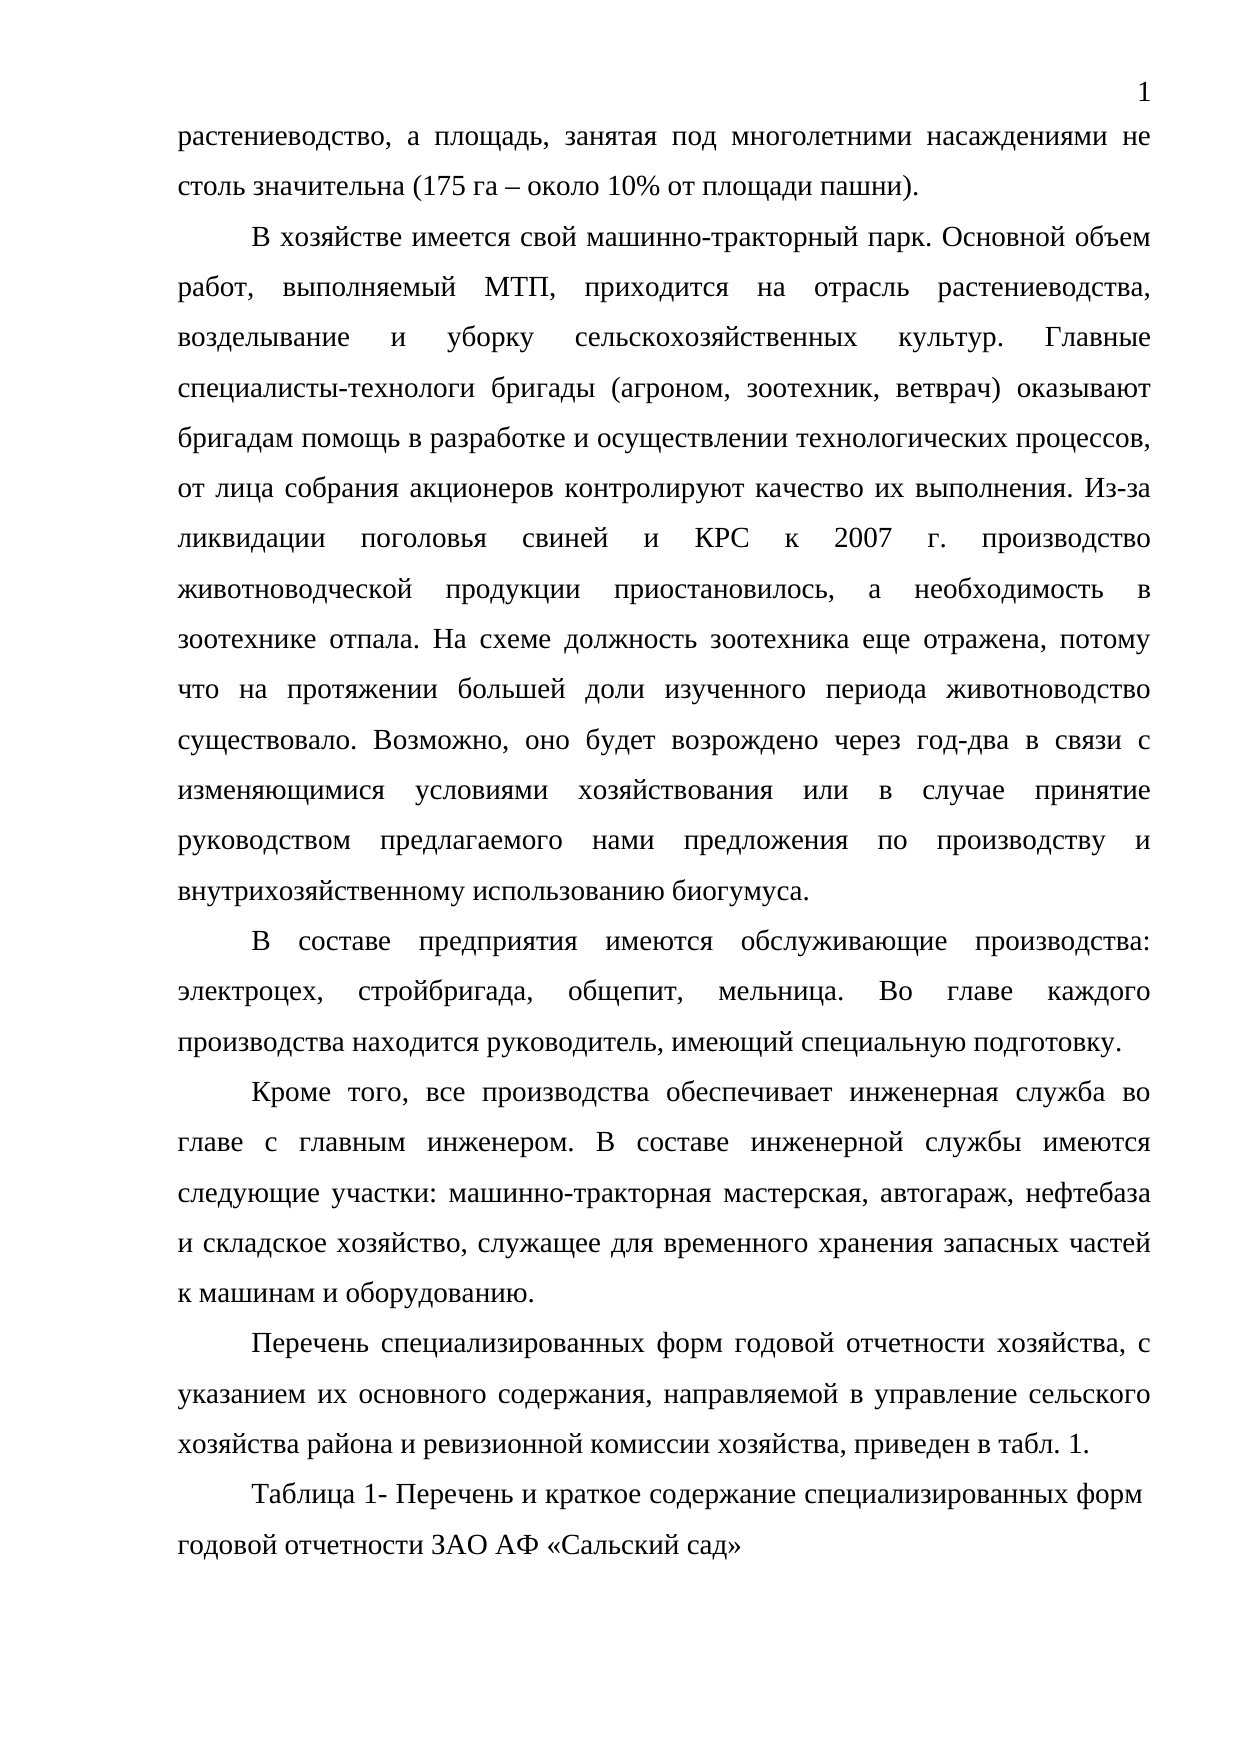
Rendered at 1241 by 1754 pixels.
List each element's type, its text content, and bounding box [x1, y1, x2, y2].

text В составе предприятия имеются обслуживающие производства: электроцех, стройбригада, общепит, мельница. Во главе каждого производства находится руководитель, имеющий специальную подготовку. [177, 923, 1152, 1057]
text Перечень специализированных форм годовой отчетности хозяйства, с указанием их основного содержания, направляемой в управление сельского хозяйства района и ревизионной комиссии хозяйства, приведен в табл. 1. [177, 1326, 1152, 1460]
text Кроме того, все производства обеспечивает инженерная служба во главе с главным инженером. В составе инженерной службы имеются следующие участки: машинно-тракторная мастерская, автогараж, нефтебаза и складское хозяйство, служащее для временного хранения запасных частей к машинам и оборудованию. [177, 1074, 1152, 1309]
text Таблица 1- Перечень и краткое содержание специализированных форм годовой отчетности ЗАО АФ «Сальский сад» [177, 1477, 1152, 1560]
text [177, 118, 1152, 202]
text В хозяйстве имеется свой машинно-тракторный парк. Основной объем работ, выполняемый МТП, приходится на отрасль растениеводства, возделывание и уборку сельскохозяйственных культур. Главные специалисты-технологи бригады (агроном, зоотехник, ветврач) оказывают бригадам помощь в разработке и осуществлении технологических процессов, от лица собрания акционеров контролируют качество их выполнения. Из-за ликвидации поголовья свиней и КРС к 2007 г. производство животноводческой продукции приостановилось, а необходимость в зоотехнике отпала. На схеме должность зоотехника еще отражена, потому что на протяжении большей доли изученного периода животноводство существовало. Возможно, оно будет возрождено через год-два в связи с изменяющимися условиями хозяйствования или в случае принятие руководством предлагаемого нами предложения по производству и внутрихозяйственному использованию биогумуса. [177, 219, 1152, 906]
